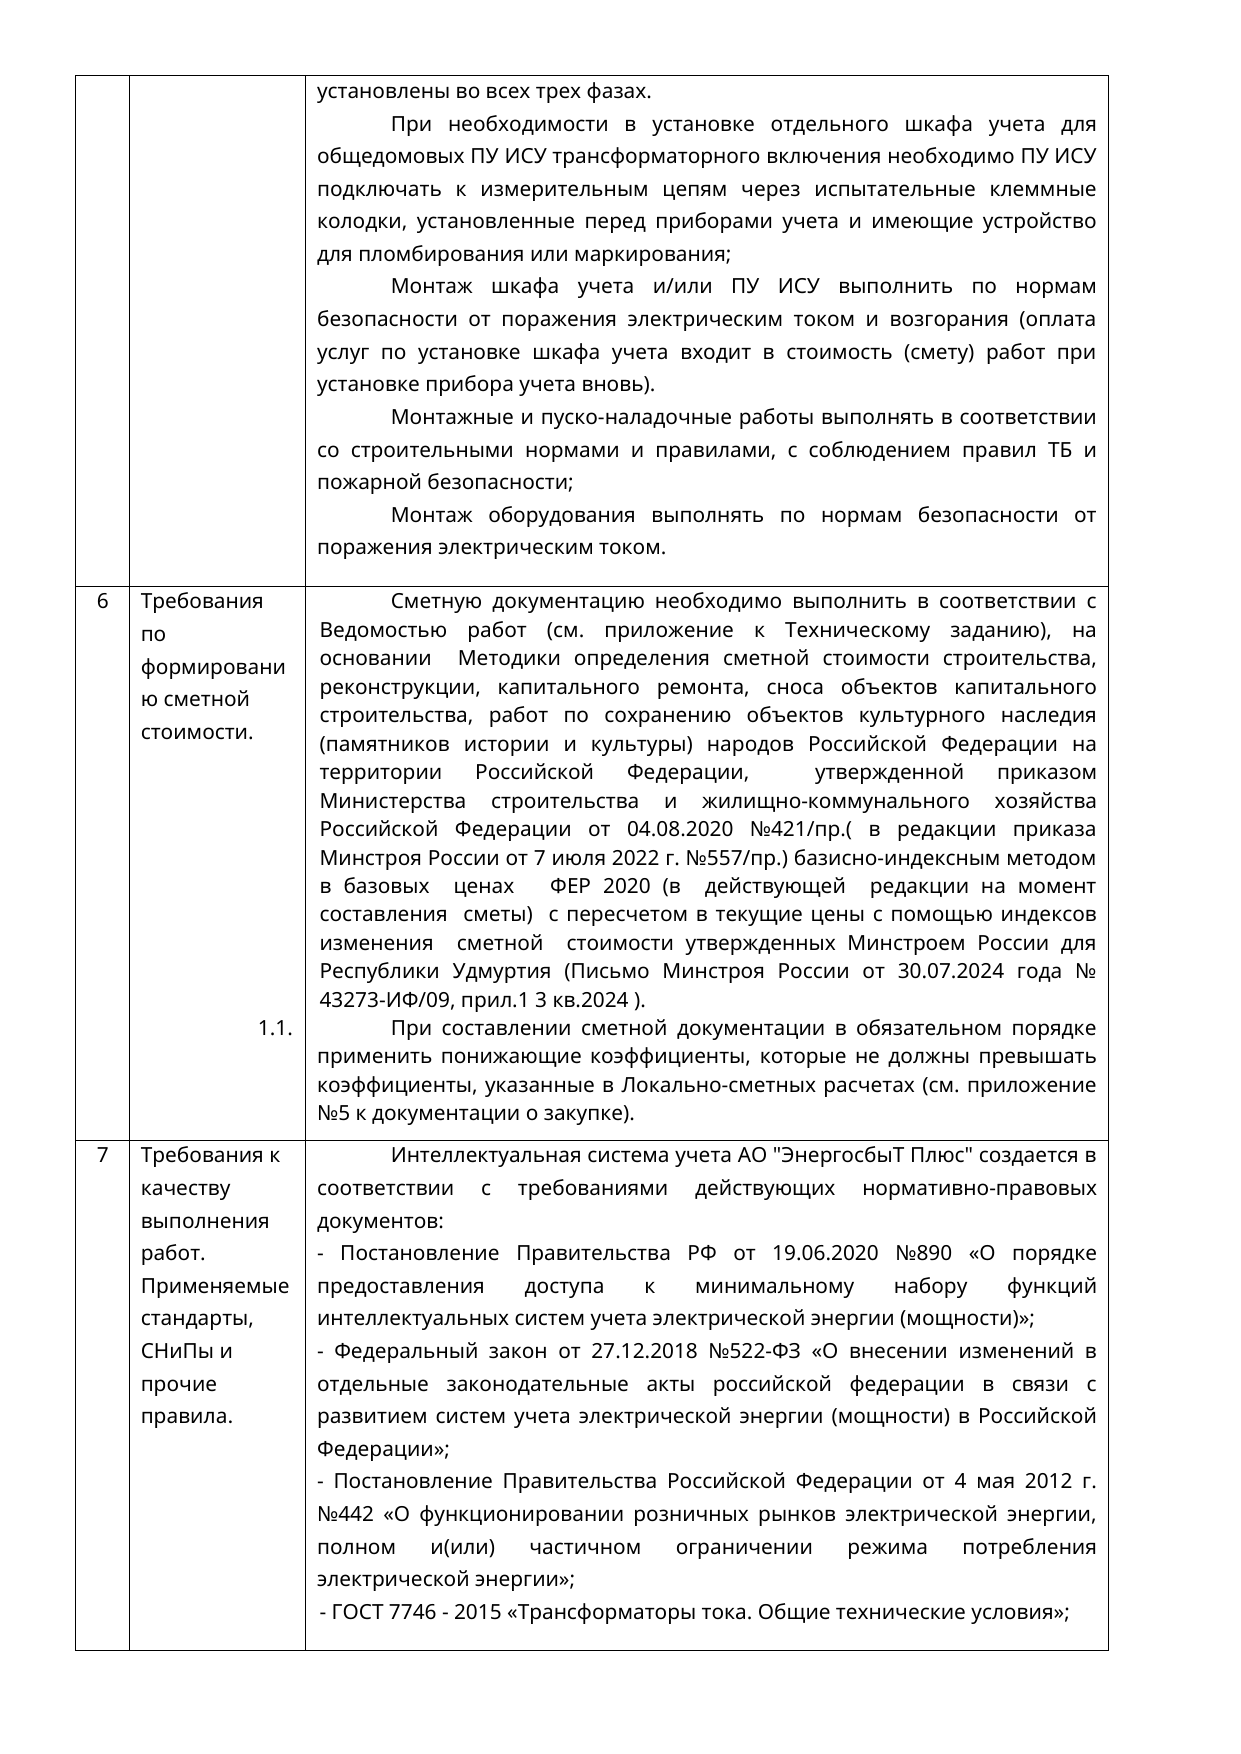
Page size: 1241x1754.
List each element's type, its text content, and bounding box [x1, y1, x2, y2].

table_cell 7 [76, 1141, 129, 1650]
table_cell 6 [76, 587, 129, 1139]
table_cell Требования по формированию сметной стоимости. [130, 587, 305, 1139]
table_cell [306, 76, 1108, 586]
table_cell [130, 76, 305, 586]
table_cell Сметную документацию необходимо выполнить в соответствии с Ведомостью работ (см. приложение к Техническому заданию), на основании Методики определения сметной стоимости строительства, реконструкции, капитального ремонта, сноса объектов капитального строительства, работ по сохранению объектов культурного наследия (памятников истории и культуры) народов Российской Федерации на территории Российской Федерации, утвержденной приказом Министерства строительства и жилищно-коммунального хозяйства Российской Федерации от 04.08.2020 №421/пр.( в редакции приказа Минстроя России от 7 июля 2022 г. №557/пр.) базисно-индексным методом в базовых ценах ФЕР 2020 (в действующей редакции на момент составления сметы) с пересчетом в текущие цены с помощью индексов изменения сметной стоимости утвержденных Минстроем России для Республики Удмуртия (Письмо Минстроя России от 30.07.2024 года № 43273-ИФ/09, прил.1 3 кв.2024 ). При составлении сметной документации в обязательном порядке применить понижающие коэффициенты, которые не должны превышать коэффициенты, указанные в Локально-сметных расчетах (см. приложение №5 к документации о закупке). [306, 587, 1108, 1139]
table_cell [306, 1141, 1108, 1650]
table_cell 5 [76, 76, 129, 586]
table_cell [130, 1141, 305, 1650]
